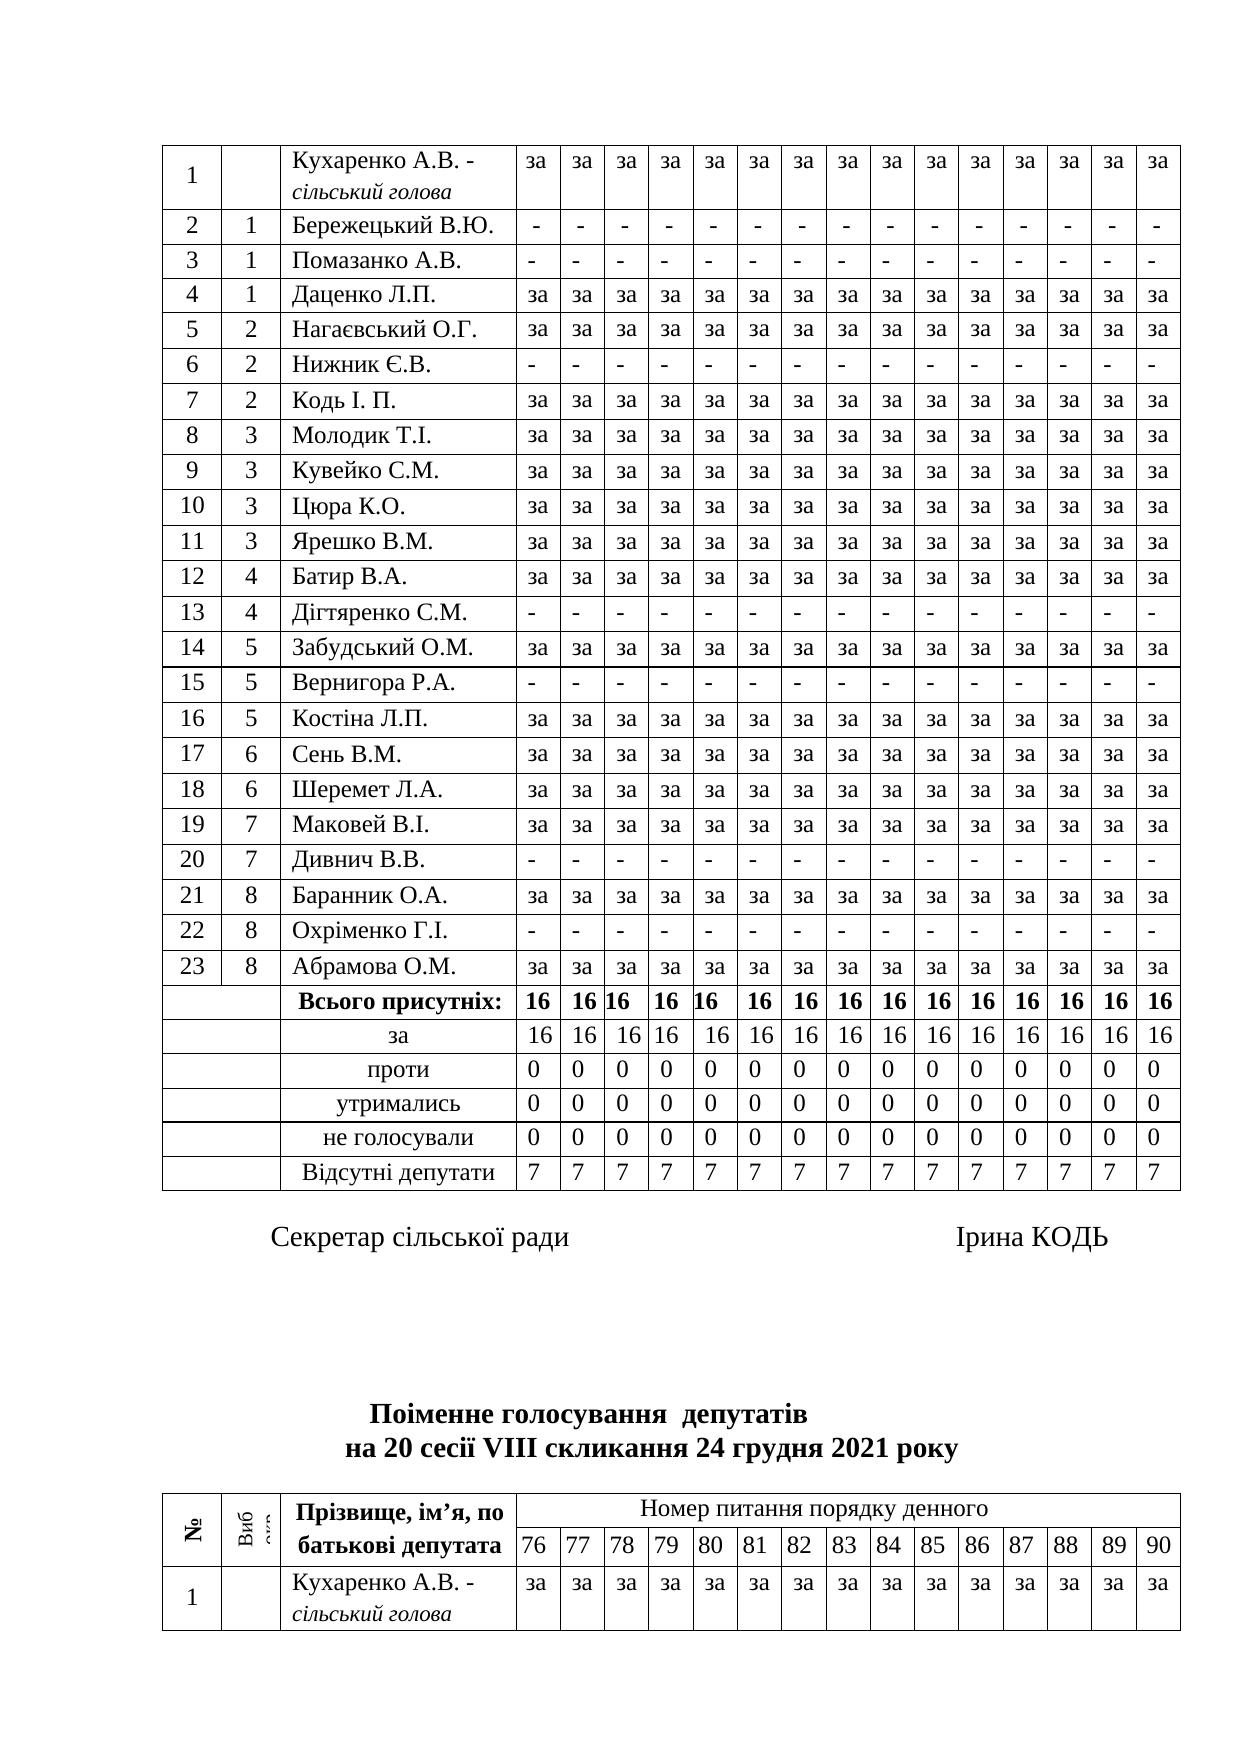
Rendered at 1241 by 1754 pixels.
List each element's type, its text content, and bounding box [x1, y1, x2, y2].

table_cell за [605, 455, 648, 489]
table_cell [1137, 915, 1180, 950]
table_cell 2 [163, 210, 221, 244]
table_cell за [1048, 384, 1091, 418]
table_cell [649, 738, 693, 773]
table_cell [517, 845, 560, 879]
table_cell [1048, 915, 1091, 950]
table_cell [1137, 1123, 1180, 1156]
table_cell 1 [222, 245, 280, 278]
table_cell за [605, 420, 648, 454]
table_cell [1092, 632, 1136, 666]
table_cell за [605, 279, 648, 312]
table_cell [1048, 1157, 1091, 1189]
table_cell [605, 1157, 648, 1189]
table_cell за [915, 313, 958, 348]
table_cell за [649, 490, 693, 525]
table_cell - [1092, 210, 1136, 244]
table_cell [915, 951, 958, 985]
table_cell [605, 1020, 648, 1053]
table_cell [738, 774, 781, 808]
table_cell за [959, 146, 1003, 209]
table_cell за [605, 146, 648, 209]
table_cell за [782, 313, 826, 348]
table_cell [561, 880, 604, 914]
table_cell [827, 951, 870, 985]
table_cell - [1004, 349, 1047, 383]
table_cell - [1137, 245, 1180, 278]
table_cell - [915, 349, 958, 383]
table_cell Даценко Л.П. [281, 279, 516, 312]
table_cell - [782, 210, 826, 244]
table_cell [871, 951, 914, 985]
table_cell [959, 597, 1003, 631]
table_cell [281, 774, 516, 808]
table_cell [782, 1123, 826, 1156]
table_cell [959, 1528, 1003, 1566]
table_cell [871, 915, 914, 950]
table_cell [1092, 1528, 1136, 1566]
table_cell - [694, 210, 737, 244]
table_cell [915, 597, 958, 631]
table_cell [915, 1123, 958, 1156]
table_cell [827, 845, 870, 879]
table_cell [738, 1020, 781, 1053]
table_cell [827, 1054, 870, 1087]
table_cell за [738, 384, 781, 418]
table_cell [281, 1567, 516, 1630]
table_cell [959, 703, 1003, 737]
table_cell за [1137, 526, 1180, 560]
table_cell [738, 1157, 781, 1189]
table_cell - [561, 210, 604, 244]
table_cell Кодь І. П. [281, 384, 516, 418]
table_cell за [694, 526, 737, 560]
table_cell за [871, 313, 914, 348]
table_cell за [1048, 526, 1091, 560]
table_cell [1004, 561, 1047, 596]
table_cell за [649, 384, 693, 418]
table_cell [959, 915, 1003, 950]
table_cell 6 [163, 349, 221, 383]
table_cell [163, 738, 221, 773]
table_cell 2 [222, 349, 280, 383]
table_cell - [649, 349, 693, 383]
table_cell за [561, 526, 604, 560]
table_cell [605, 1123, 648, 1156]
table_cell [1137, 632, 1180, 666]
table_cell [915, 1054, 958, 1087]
table_cell за [738, 455, 781, 489]
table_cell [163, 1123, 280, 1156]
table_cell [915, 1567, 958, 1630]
table_cell за [827, 561, 870, 596]
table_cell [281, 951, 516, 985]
table_cell за [738, 313, 781, 348]
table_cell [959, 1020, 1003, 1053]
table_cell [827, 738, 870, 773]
table_cell за [694, 279, 737, 312]
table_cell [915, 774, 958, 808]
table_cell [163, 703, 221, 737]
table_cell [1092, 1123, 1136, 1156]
table_cell за [605, 561, 648, 596]
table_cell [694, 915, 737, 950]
table_cell 3 [222, 455, 280, 489]
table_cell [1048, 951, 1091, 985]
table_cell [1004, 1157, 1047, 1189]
table_cell за [517, 561, 560, 596]
table_cell - [782, 349, 826, 383]
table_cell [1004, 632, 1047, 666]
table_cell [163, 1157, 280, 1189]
table_cell за [1092, 526, 1136, 560]
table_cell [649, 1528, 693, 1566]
table_cell за [517, 279, 560, 312]
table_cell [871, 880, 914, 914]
table_cell за [959, 313, 1003, 348]
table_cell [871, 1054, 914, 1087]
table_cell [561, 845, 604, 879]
table_cell за [561, 146, 604, 209]
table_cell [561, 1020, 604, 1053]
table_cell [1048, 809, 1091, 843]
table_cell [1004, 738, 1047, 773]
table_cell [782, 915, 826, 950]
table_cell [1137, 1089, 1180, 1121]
table_cell за [959, 526, 1003, 560]
table_cell за [561, 313, 604, 348]
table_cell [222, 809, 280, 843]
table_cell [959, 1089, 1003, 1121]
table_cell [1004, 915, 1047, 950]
table_cell - [517, 349, 560, 383]
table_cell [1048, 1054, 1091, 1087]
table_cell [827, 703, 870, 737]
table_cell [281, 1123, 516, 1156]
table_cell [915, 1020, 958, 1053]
table_cell - [517, 245, 560, 278]
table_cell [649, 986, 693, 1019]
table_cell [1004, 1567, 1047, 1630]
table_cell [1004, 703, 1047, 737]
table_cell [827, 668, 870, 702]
table_cell за [738, 490, 781, 525]
table_cell - [959, 349, 1003, 383]
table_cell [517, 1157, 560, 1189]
table_cell за [871, 384, 914, 418]
table_cell за [871, 490, 914, 525]
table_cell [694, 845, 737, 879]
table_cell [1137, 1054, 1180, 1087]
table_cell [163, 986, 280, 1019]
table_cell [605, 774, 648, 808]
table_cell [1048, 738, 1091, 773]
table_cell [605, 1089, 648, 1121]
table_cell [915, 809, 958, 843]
table_cell 3 [222, 420, 280, 454]
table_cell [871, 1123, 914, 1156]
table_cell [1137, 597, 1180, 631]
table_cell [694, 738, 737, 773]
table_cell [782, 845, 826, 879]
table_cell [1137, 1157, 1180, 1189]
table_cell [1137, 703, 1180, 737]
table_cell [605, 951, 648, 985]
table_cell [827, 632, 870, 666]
table_cell - [694, 349, 737, 383]
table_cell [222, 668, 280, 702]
table_cell 1 [222, 279, 280, 312]
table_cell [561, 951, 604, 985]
table_cell 3 [163, 245, 221, 278]
table_cell за [1004, 455, 1047, 489]
table_cell за [782, 420, 826, 454]
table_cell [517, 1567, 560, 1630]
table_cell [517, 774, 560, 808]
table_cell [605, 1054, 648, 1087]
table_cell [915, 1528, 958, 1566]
table_cell за [871, 526, 914, 560]
table_cell за [649, 313, 693, 348]
table_cell 3 [222, 526, 280, 560]
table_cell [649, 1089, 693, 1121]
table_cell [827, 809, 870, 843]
table_cell за [827, 313, 870, 348]
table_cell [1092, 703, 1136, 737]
table_cell за [517, 313, 560, 348]
table_cell 1 [222, 210, 280, 244]
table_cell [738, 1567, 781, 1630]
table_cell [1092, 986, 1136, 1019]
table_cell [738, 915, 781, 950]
table_cell за [959, 561, 1003, 596]
table_cell за [738, 146, 781, 209]
text Секретар сільської ради Ірина КОДЬ [44, 1219, 1211, 1253]
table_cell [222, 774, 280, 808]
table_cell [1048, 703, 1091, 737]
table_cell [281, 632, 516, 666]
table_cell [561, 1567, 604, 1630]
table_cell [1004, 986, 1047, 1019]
table_cell за [517, 146, 560, 209]
table_cell за [1137, 490, 1180, 525]
table_cell за [1048, 420, 1091, 454]
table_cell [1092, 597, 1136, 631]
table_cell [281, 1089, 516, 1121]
table_cell за [1137, 455, 1180, 489]
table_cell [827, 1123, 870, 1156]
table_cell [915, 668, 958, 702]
table_cell - [517, 210, 560, 244]
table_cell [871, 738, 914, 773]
table_cell за [827, 279, 870, 312]
table_cell за [915, 561, 958, 596]
table_cell за [649, 420, 693, 454]
table_cell Кувейко С.М. [281, 455, 516, 489]
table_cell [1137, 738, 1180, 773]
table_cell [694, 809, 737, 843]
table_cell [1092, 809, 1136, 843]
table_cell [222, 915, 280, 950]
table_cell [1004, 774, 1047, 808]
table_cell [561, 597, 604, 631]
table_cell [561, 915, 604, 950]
table_cell - [738, 245, 781, 278]
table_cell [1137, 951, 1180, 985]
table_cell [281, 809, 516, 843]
table_cell за [871, 455, 914, 489]
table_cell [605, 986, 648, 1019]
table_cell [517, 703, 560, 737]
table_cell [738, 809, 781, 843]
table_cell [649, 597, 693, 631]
table_cell за [561, 279, 604, 312]
table_cell Цюра К.О. [281, 490, 516, 525]
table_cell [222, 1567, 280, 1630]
table_cell за [1092, 146, 1136, 209]
table_cell за [694, 420, 737, 454]
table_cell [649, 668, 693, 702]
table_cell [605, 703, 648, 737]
table_cell за [871, 279, 914, 312]
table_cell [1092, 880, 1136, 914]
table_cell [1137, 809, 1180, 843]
table_cell за [1004, 313, 1047, 348]
table_cell за [827, 526, 870, 560]
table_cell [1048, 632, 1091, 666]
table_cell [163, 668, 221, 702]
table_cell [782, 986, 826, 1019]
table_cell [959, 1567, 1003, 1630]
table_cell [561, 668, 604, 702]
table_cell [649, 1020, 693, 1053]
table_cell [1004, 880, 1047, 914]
table_cell - [1092, 349, 1136, 383]
table_cell - [871, 245, 914, 278]
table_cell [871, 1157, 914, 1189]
table_cell за [782, 384, 826, 418]
table_cell [222, 146, 280, 209]
table_cell за [605, 526, 648, 560]
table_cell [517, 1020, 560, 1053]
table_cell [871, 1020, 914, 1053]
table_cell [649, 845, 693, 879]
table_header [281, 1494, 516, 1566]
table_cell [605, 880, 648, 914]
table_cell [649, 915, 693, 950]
table_cell за [1137, 313, 1180, 348]
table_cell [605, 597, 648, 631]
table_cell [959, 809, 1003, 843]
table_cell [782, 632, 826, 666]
table_cell - [959, 245, 1003, 278]
table_cell за [694, 146, 737, 209]
table_cell за [827, 455, 870, 489]
table_cell - [738, 210, 781, 244]
table_cell - [605, 210, 648, 244]
table_cell за [827, 384, 870, 418]
table_cell за [694, 313, 737, 348]
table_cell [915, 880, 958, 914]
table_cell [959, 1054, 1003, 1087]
table_cell - [694, 245, 737, 278]
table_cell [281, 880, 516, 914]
table_cell за [915, 384, 958, 418]
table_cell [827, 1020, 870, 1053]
table_cell за [649, 455, 693, 489]
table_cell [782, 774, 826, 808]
table_cell за [694, 561, 737, 596]
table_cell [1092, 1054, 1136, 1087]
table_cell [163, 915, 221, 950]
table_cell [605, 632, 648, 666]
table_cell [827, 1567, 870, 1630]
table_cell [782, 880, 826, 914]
table_cell за [1004, 490, 1047, 525]
table_cell - [1004, 210, 1047, 244]
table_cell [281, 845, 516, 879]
table_cell за [782, 146, 826, 209]
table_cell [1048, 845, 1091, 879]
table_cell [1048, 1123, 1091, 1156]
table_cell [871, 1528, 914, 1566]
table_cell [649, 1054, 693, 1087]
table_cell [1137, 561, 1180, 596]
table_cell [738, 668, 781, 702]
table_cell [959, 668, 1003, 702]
table_cell Ярешко В.М. [281, 526, 516, 560]
table_cell за [827, 420, 870, 454]
table_cell за [561, 490, 604, 525]
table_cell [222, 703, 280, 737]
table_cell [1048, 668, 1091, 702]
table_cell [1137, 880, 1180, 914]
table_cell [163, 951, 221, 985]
table_cell Молодик Т.І. [281, 420, 516, 454]
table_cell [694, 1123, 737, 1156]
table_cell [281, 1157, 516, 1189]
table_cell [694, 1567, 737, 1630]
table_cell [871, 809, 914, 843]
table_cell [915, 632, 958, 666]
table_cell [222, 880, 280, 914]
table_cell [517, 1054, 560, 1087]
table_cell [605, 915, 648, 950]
table_cell за [915, 146, 958, 209]
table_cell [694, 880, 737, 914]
table_cell - [915, 210, 958, 244]
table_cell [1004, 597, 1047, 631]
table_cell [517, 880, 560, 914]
table_cell Нагаєвський О.Г. [281, 313, 516, 348]
table_cell 7 [163, 384, 221, 418]
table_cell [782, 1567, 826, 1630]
table_cell - [561, 349, 604, 383]
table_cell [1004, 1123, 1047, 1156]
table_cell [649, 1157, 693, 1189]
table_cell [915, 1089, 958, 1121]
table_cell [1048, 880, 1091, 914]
table_cell Батир В.А. [281, 561, 516, 596]
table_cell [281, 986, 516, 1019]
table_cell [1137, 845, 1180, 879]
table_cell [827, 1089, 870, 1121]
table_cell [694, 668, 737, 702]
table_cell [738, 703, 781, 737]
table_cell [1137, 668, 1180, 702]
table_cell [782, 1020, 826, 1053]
table_cell 10 [163, 490, 221, 525]
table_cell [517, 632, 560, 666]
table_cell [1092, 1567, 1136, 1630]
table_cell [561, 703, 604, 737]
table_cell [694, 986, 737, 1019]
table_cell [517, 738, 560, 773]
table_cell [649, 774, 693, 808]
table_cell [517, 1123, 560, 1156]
table_cell за [649, 279, 693, 312]
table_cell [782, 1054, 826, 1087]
table_cell за [605, 384, 648, 418]
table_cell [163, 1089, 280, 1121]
table_cell за [738, 279, 781, 312]
table_cell - [827, 349, 870, 383]
table_cell за [561, 384, 604, 418]
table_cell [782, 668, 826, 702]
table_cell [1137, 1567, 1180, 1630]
table_cell за [1137, 420, 1180, 454]
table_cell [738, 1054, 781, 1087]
table_cell за [915, 279, 958, 312]
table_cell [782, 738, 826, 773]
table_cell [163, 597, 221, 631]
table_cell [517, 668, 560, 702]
table_cell - [1048, 349, 1091, 383]
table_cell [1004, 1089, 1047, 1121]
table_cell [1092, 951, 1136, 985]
table_cell за [915, 490, 958, 525]
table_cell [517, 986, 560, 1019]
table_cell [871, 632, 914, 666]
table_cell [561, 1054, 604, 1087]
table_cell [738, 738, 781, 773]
table_cell Кухаренко А.В. -сільський голова [281, 146, 516, 209]
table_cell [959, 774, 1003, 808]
table_cell 4 [163, 279, 221, 312]
table_cell - [1137, 210, 1180, 244]
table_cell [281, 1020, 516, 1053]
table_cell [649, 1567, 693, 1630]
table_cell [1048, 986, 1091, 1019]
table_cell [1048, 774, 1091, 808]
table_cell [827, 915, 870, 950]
table_cell за [1048, 455, 1091, 489]
table_cell 3 [222, 490, 280, 525]
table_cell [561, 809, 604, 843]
table_cell - [1048, 245, 1091, 278]
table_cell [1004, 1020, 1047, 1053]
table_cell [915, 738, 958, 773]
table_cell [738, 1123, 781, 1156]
table_cell за [1092, 455, 1136, 489]
table_cell за [915, 455, 958, 489]
table_cell 1 [163, 146, 221, 209]
table_cell 8 [163, 420, 221, 454]
table_cell Бережецький В.Ю. [281, 210, 516, 244]
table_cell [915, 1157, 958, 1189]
table_cell за [1137, 146, 1180, 209]
table_cell за [959, 455, 1003, 489]
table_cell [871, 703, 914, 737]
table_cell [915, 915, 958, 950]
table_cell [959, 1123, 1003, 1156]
table_cell за [959, 490, 1003, 525]
table_cell за [1004, 384, 1047, 418]
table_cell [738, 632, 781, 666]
table_cell 2 [222, 313, 280, 348]
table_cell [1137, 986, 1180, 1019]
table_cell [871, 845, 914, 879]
table_cell за [561, 455, 604, 489]
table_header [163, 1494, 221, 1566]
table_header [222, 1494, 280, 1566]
table_cell за [915, 526, 958, 560]
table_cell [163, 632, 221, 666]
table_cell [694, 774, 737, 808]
table_cell за [1092, 490, 1136, 525]
table_cell за [1092, 279, 1136, 312]
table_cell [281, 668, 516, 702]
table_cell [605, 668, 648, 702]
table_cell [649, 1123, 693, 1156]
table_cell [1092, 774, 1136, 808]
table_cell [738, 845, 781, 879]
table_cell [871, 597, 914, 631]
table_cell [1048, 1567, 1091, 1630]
table_cell за [694, 455, 737, 489]
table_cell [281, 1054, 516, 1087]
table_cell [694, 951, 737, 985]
table_cell за [782, 455, 826, 489]
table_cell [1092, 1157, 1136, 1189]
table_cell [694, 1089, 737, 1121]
table_cell за [871, 420, 914, 454]
table_cell - [649, 245, 693, 278]
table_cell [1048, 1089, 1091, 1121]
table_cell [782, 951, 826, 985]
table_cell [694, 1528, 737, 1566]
text Поіменне голосування депутатів [44, 1397, 1211, 1430]
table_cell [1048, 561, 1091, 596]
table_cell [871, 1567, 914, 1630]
table_cell за [517, 526, 560, 560]
table_cell - [605, 245, 648, 278]
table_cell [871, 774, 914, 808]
table_cell - [561, 245, 604, 278]
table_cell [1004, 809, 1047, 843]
table_cell за [1092, 384, 1136, 418]
table_cell за [649, 526, 693, 560]
table_cell за [782, 526, 826, 560]
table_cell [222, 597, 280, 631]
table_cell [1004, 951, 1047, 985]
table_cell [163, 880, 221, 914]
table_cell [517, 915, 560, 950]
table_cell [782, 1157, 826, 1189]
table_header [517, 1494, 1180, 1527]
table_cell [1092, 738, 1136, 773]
table_cell за [871, 146, 914, 209]
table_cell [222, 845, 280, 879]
table_cell за [959, 384, 1003, 418]
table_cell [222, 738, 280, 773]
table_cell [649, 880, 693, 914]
table_cell - [738, 349, 781, 383]
table_cell за [1137, 384, 1180, 418]
table_cell за [827, 490, 870, 525]
table_cell - [827, 210, 870, 244]
table_cell за [1092, 313, 1136, 348]
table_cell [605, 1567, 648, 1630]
table_cell за [561, 420, 604, 454]
text на 20 сесії VІІІ скликання 24 грудня 2021 року [177, 1430, 1211, 1464]
table_cell - [649, 210, 693, 244]
table_cell за [959, 420, 1003, 454]
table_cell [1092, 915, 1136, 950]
table_cell - [959, 210, 1003, 244]
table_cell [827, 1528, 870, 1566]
table_cell за [517, 384, 560, 418]
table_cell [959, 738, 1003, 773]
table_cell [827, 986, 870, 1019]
table_cell за [1004, 279, 1047, 312]
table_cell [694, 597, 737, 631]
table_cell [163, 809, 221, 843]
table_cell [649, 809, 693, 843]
table_cell за [1004, 420, 1047, 454]
table_cell за [782, 561, 826, 596]
table_cell - [871, 349, 914, 383]
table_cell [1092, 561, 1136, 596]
table_cell 11 [163, 526, 221, 560]
table_cell - [782, 245, 826, 278]
table_cell за [738, 526, 781, 560]
table_cell за [694, 384, 737, 418]
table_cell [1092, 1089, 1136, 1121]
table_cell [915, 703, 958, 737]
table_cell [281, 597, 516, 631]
table_cell за [1048, 490, 1091, 525]
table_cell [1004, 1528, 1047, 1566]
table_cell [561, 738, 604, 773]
table_cell - [1092, 245, 1136, 278]
table_cell - [1137, 349, 1180, 383]
table_cell - [827, 245, 870, 278]
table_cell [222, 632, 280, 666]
table_cell за [827, 146, 870, 209]
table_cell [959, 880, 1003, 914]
table_cell за [561, 561, 604, 596]
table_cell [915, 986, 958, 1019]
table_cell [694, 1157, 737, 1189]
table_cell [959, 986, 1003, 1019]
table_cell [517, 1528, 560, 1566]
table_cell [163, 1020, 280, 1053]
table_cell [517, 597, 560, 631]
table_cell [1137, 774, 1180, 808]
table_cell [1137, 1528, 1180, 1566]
table_cell за [1048, 279, 1091, 312]
table_cell - [871, 210, 914, 244]
table_cell - [605, 349, 648, 383]
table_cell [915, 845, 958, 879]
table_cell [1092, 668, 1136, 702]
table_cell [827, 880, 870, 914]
table_cell за [738, 561, 781, 596]
table_cell за [1048, 313, 1091, 348]
table_cell Нижник Є.В. [281, 349, 516, 383]
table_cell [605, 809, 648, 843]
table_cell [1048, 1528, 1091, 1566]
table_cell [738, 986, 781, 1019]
table_cell за [1048, 146, 1091, 209]
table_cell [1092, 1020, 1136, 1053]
table_cell за [605, 490, 648, 525]
table_cell Помазанко А.В. [281, 245, 516, 278]
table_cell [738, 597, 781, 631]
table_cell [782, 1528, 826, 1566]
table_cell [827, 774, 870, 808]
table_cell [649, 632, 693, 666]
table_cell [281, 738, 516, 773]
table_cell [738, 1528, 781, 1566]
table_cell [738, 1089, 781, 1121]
table_cell за [782, 279, 826, 312]
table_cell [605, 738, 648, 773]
table_cell за [1004, 526, 1047, 560]
table_cell за [517, 490, 560, 525]
table_cell 9 [163, 455, 221, 489]
table_cell за [1137, 279, 1180, 312]
table_cell за [517, 455, 560, 489]
table_cell 5 [163, 313, 221, 348]
table_cell за [517, 420, 560, 454]
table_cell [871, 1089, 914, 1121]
table_cell - [1048, 210, 1091, 244]
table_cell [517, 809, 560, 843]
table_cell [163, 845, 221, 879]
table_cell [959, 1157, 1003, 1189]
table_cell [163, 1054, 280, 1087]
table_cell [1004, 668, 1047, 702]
table_cell за [1004, 146, 1047, 209]
table_cell за [738, 420, 781, 454]
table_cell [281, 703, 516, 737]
table_cell 12 [163, 561, 221, 596]
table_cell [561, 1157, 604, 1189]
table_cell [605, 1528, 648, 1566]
table_cell за [1092, 420, 1136, 454]
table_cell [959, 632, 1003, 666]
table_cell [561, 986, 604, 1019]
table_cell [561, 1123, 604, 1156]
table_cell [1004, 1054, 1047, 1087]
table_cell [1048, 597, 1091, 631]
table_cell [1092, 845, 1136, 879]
table_cell 2 [222, 384, 280, 418]
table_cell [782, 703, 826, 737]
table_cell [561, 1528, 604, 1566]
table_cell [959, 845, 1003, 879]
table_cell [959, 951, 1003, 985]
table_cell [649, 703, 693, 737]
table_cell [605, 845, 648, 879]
table_cell за [915, 420, 958, 454]
table_cell - [915, 245, 958, 278]
table_cell за [649, 561, 693, 596]
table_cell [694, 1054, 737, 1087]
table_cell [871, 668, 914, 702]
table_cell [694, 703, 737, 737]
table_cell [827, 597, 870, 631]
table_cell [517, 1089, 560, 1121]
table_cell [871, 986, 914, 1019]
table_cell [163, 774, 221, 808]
table_cell - [1004, 245, 1047, 278]
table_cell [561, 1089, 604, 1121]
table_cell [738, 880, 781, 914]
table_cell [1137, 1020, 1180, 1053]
table_cell 4 [222, 561, 280, 596]
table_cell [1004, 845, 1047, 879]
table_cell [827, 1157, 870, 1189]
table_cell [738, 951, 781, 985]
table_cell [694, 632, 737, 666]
table_cell за [605, 313, 648, 348]
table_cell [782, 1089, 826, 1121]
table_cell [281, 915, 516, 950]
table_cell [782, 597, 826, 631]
table_cell за [782, 490, 826, 525]
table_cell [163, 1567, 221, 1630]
table_cell за [959, 279, 1003, 312]
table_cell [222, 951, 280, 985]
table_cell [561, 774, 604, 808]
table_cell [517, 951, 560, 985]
table_cell за [871, 561, 914, 596]
table_cell за [649, 146, 693, 209]
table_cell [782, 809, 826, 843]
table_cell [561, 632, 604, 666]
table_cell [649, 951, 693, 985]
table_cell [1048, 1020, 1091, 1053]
table_cell за [694, 490, 737, 525]
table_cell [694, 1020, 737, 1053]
